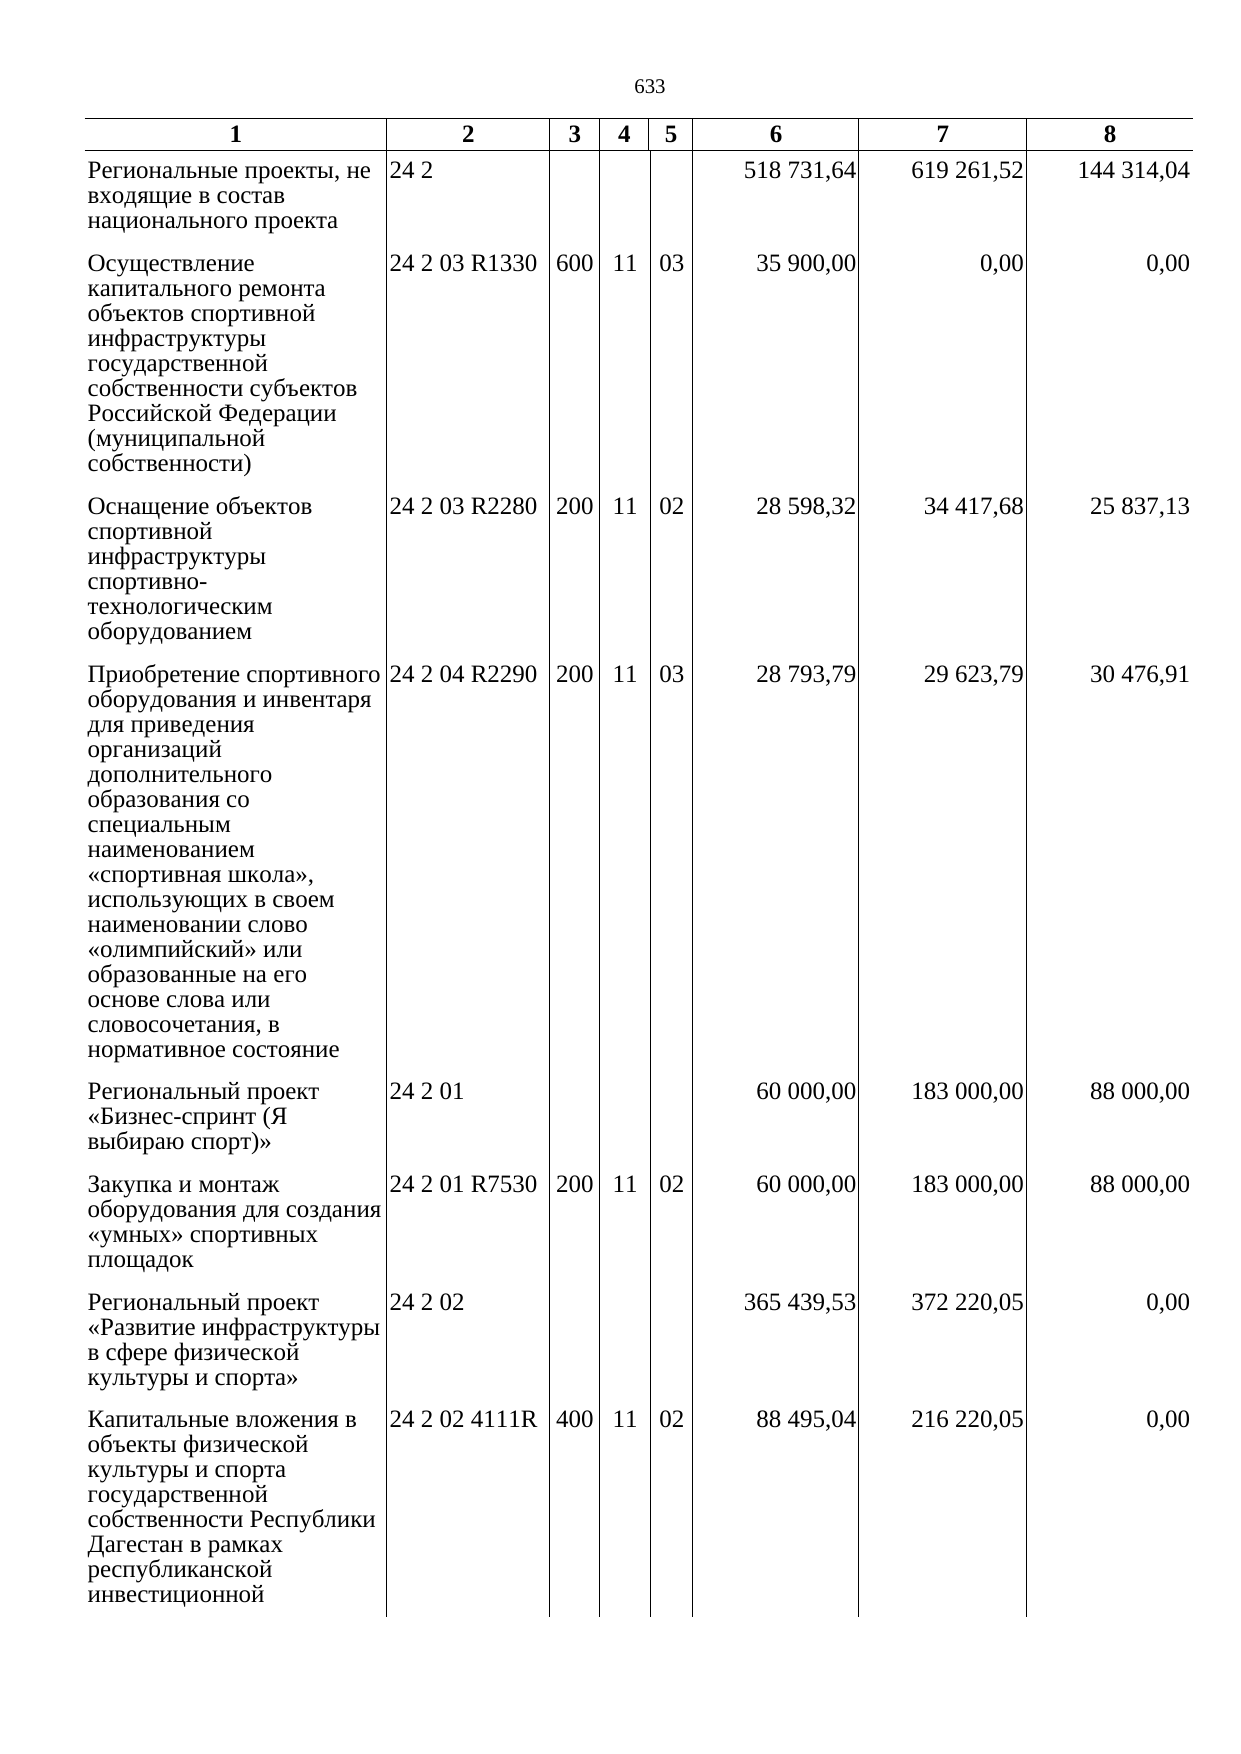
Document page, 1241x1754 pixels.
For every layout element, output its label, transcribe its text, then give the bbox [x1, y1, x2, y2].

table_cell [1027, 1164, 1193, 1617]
table_header 6 [693, 119, 858, 150]
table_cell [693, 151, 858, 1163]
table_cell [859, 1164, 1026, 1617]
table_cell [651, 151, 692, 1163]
table_header 2 [387, 119, 549, 150]
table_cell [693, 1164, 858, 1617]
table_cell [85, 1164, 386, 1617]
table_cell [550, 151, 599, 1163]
table_header 1 [85, 119, 386, 150]
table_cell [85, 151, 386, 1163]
table_header 8 [1027, 119, 1193, 150]
table_header 4 [600, 119, 648, 150]
table_header 7 [859, 119, 1026, 150]
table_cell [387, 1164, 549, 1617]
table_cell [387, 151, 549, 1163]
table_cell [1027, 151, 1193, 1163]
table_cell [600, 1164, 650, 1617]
table_header 3 [550, 119, 599, 150]
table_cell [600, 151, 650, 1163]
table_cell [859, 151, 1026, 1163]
table_header 5 [649, 119, 692, 150]
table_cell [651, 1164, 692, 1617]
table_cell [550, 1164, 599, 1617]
